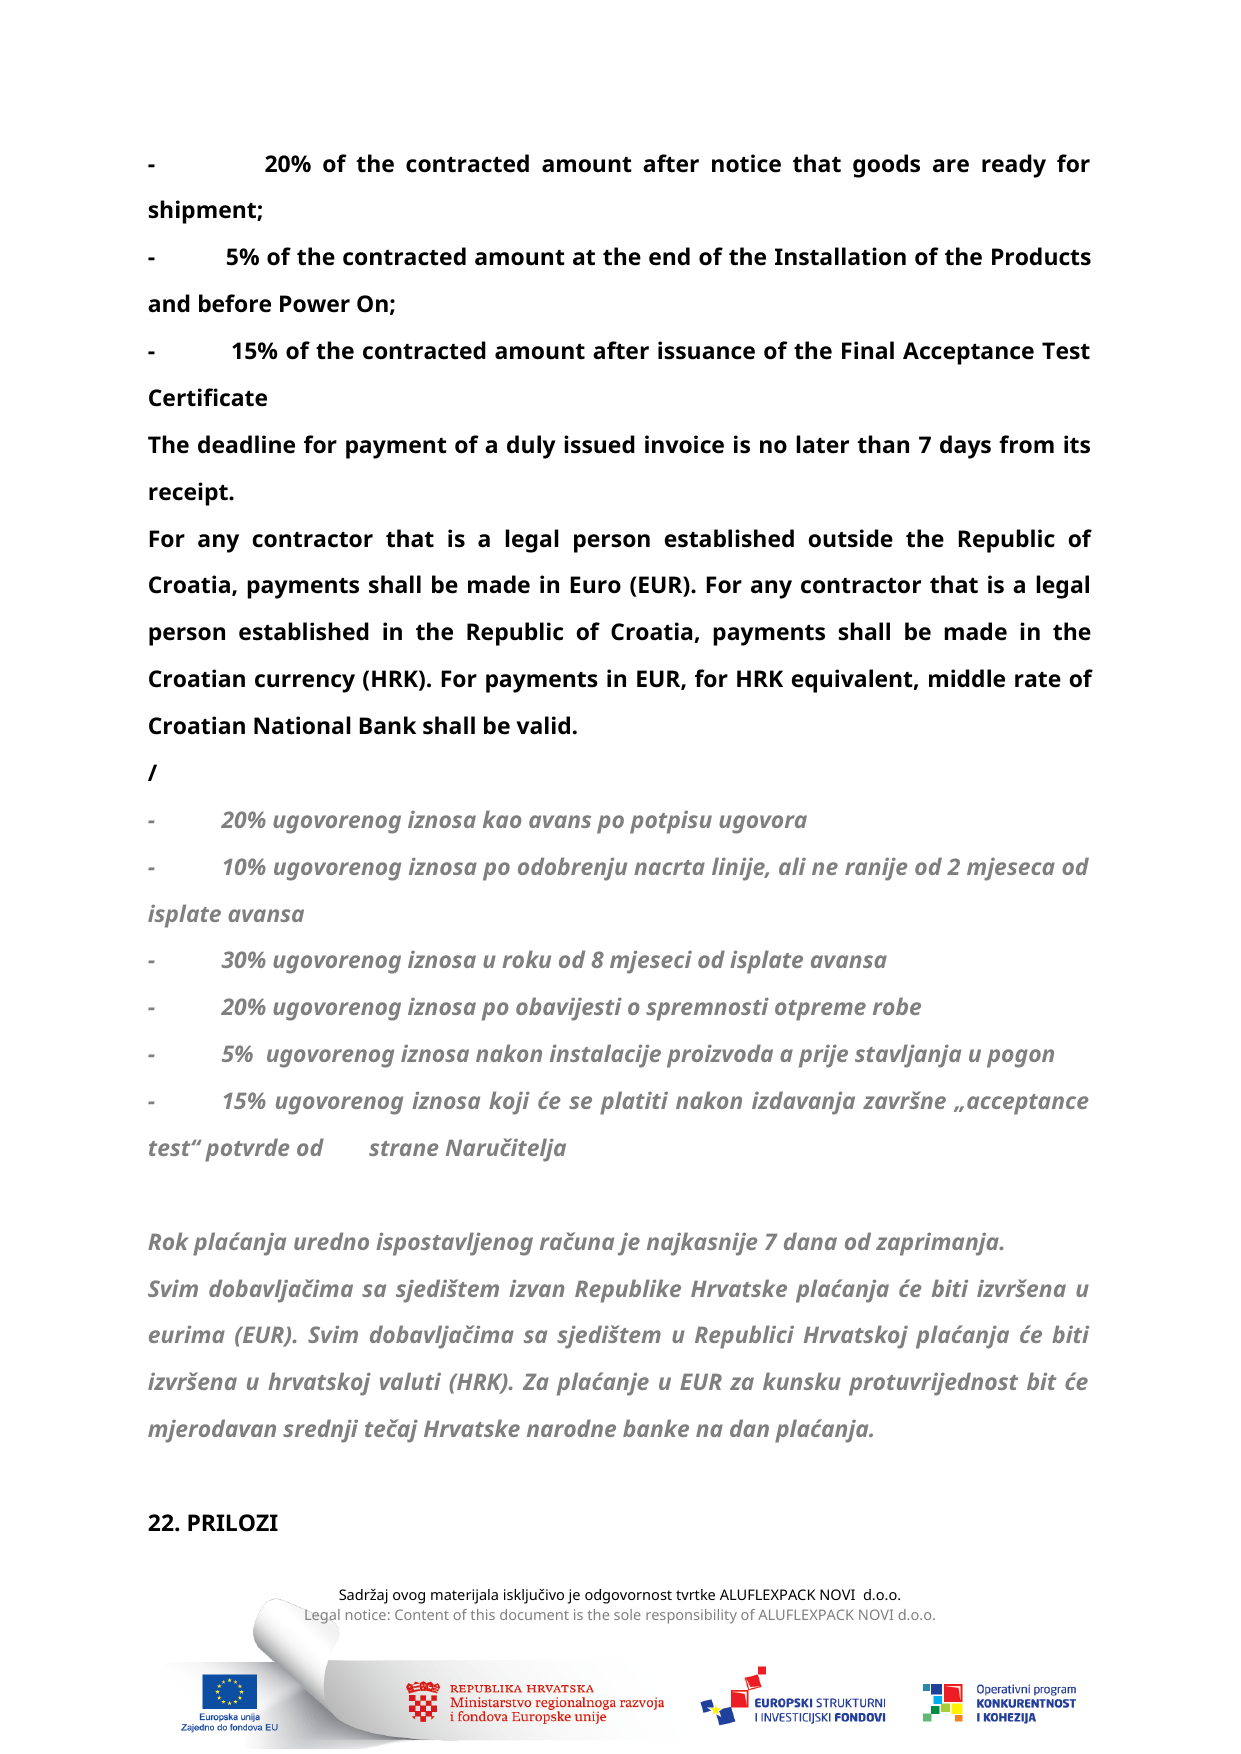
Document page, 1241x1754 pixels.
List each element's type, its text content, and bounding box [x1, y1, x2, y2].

text - 20% ugovorenog iznosa kao avans po potpisu ugovora [148, 804, 1093, 835]
text 22. PRILOZI [148, 1507, 1093, 1538]
text The deadline for payment of a duly issued invoice is no later than 7 days from its receipt. [148, 429, 1093, 507]
text - 5% ugovorenog iznosa nakon instalacije proizvoda a prije stavljanja u pogon [148, 1038, 1093, 1069]
text Rok plaćanja uredno ispostavljenog računa je najkasnije 7 dana od zaprimanja. [148, 1226, 1093, 1257]
picture [156, 1584, 1102, 1749]
text Svim dobavljačima sa sjedištem izvan Republike Hrvatske plaćanja će biti izvršena u eurima (EUR). Svim dobavljačima sa sjedištem u Republici Hrvatskoj plaćanja će biti izvršena u hrvatskoj valuti (HRK). Za plaćanje u EUR za kunsku protuvrijednost bit će mjerodavan srednji tečaj Hrvatske narodne banke na dan plaćanja. [148, 1273, 1093, 1444]
text - 20% of the contracted amount after notice that goods are ready for shipment; [148, 148, 1093, 226]
text - 5% of the contracted amount at the end of the Installation of the Products and before Power On; [148, 241, 1093, 319]
text / [148, 757, 1093, 788]
text - 10% ugovorenog iznosa po odobrenju nacrta linije, ali ne ranije od 2 mjeseca od isplate avansa [148, 851, 1093, 929]
text - 15% of the contracted amount after issuance of the Final Acceptance Test Certificate [148, 335, 1093, 413]
text For any contractor that is a legal person established outside the Republic of Croatia, payments shall be made in Euro (EUR). For any contractor that is a legal person established in the Republic of Croatia, payments shall be made in the Croatian currency (HRK). For payments in EUR, for HRK equivalent, middle rate of Croatian National Bank shall be valid. [148, 523, 1093, 741]
text - 30% ugovorenog iznosa u roku od 8 mjeseci od isplate avansa [148, 944, 1093, 976]
text - 20% ugovorenog iznosa po obavijesti o spremnosti otpreme robe [148, 991, 1093, 1023]
text - 15% ugovorenog iznosa koji će se platiti nakon izdavanja završne „acceptance test“ potvrde od strane Naručitelja [148, 1085, 1093, 1163]
